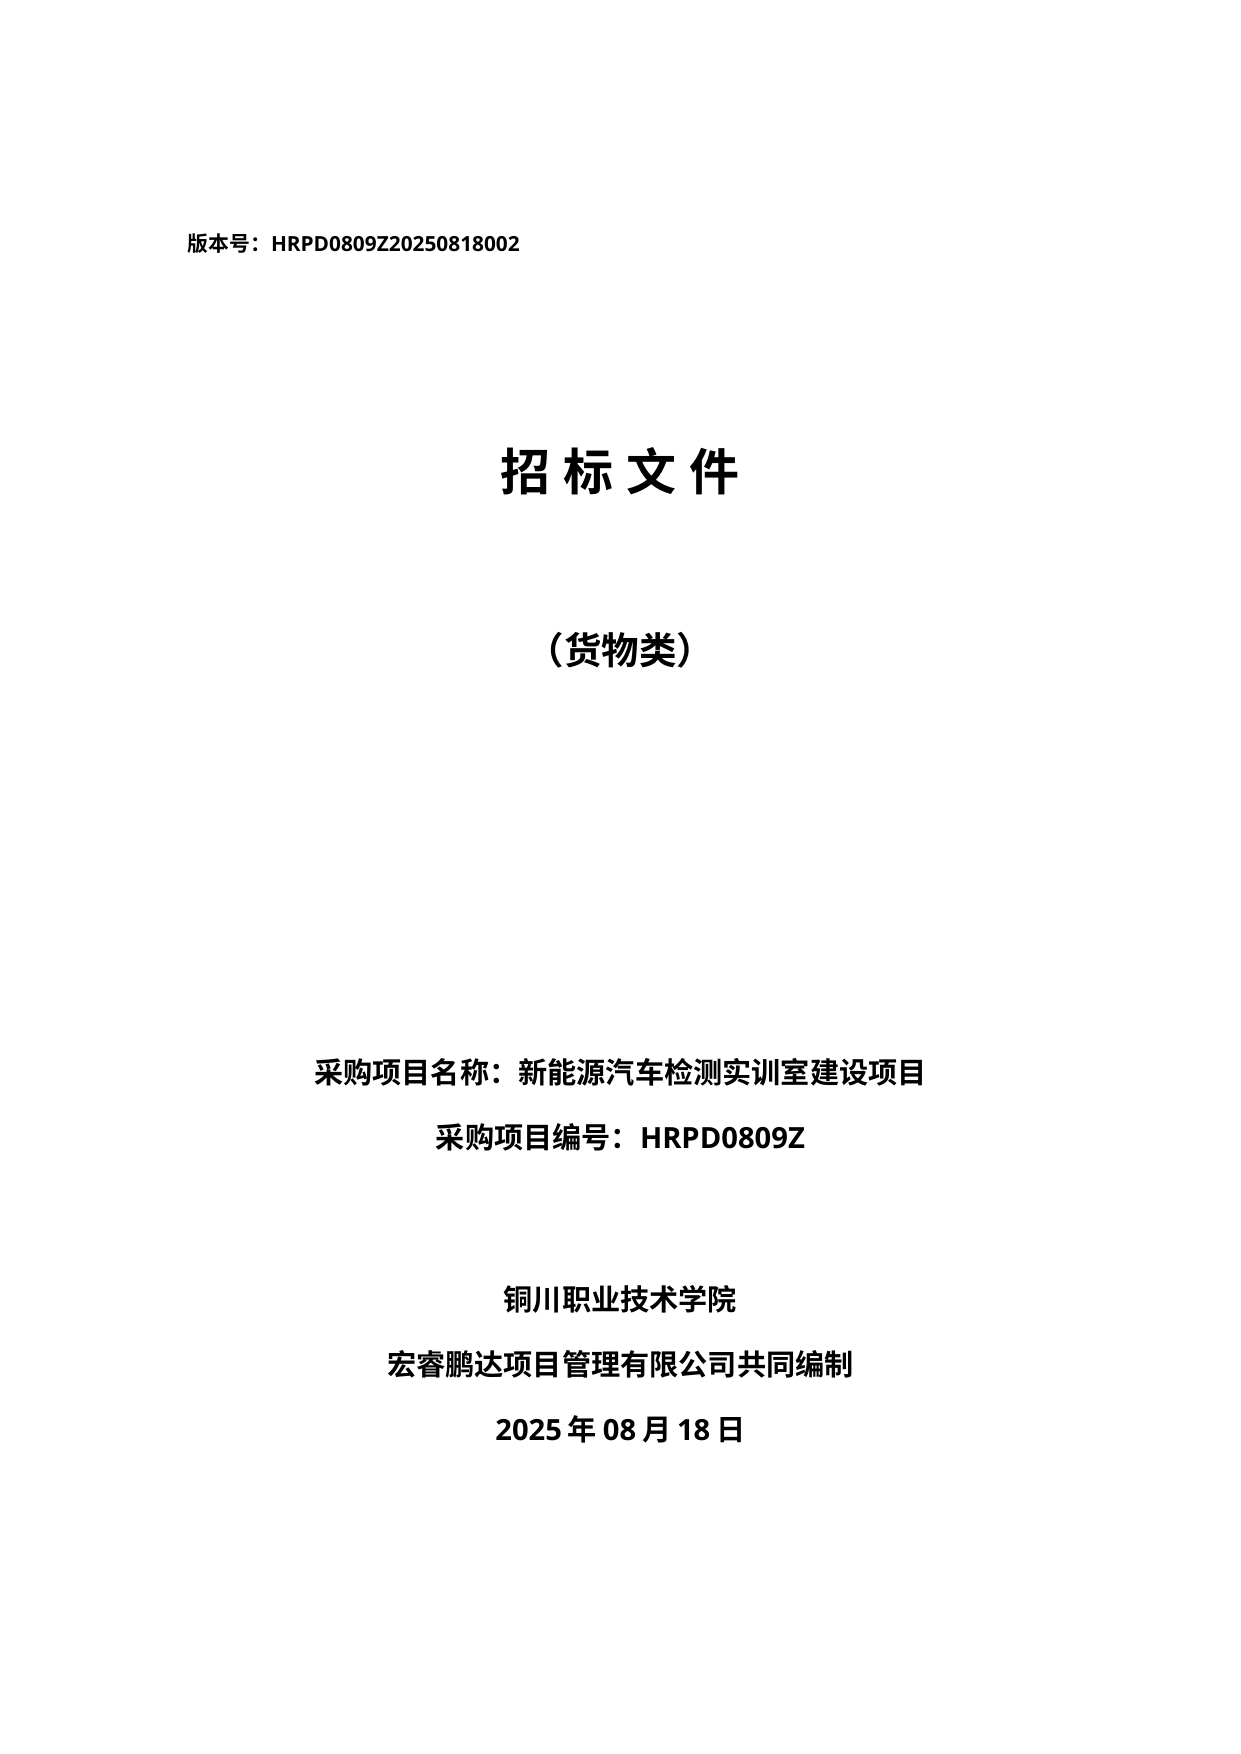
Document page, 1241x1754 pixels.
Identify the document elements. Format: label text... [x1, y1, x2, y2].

text （货物类） [187, 617, 1053, 1039]
text 2025年08月18日 [187, 1397, 1053, 1462]
text 招 标 文 件 [187, 422, 1053, 617]
text 宏睿鹏达项目管理有限公司共同编制 [187, 1332, 1053, 1397]
text 采购项目名称：新能源汽车检测实训室建设项目 [187, 1039, 1053, 1104]
text 采购项目编号：HRPD0809Z [187, 1104, 1053, 1267]
text 版本号：HRPD0809Z20250818002 [187, 227, 1053, 422]
text 铜川职业技术学院 [187, 1267, 1053, 1332]
